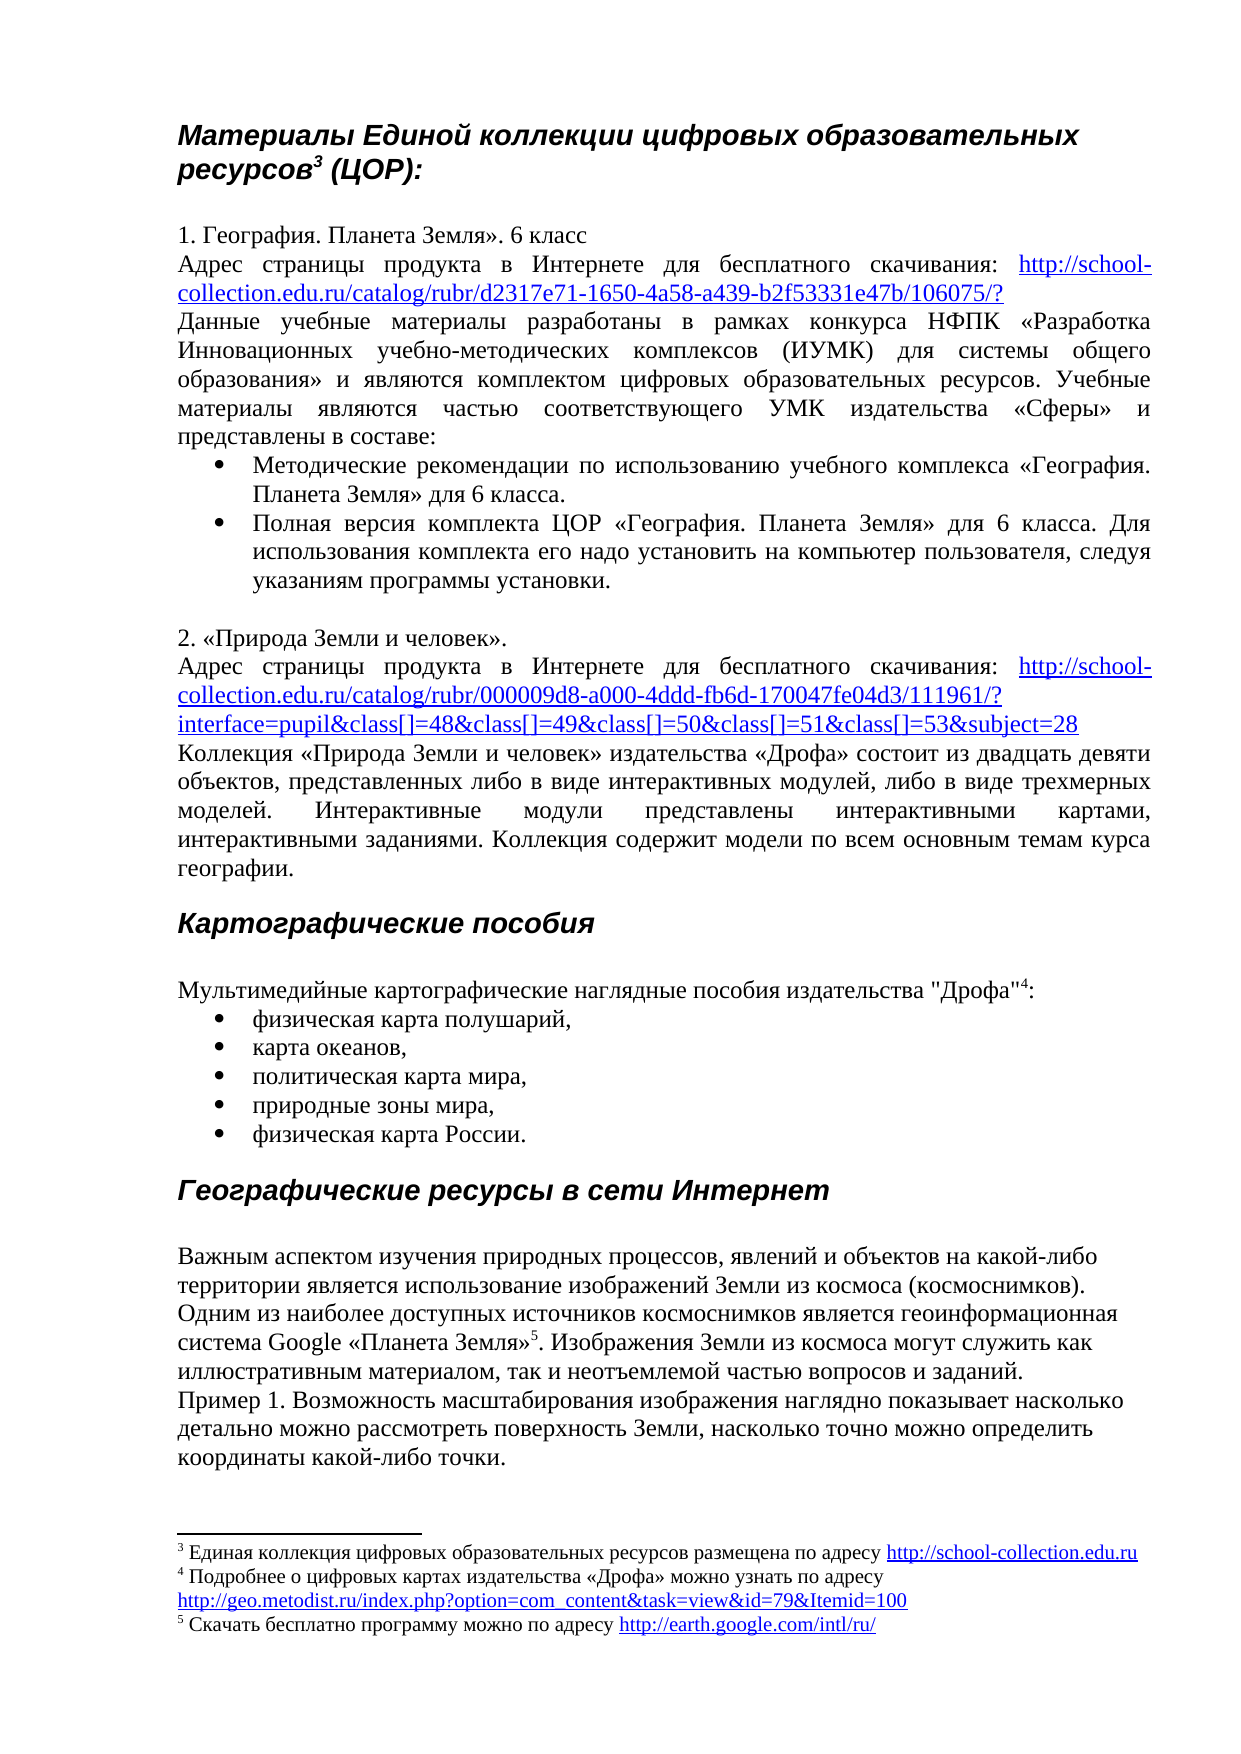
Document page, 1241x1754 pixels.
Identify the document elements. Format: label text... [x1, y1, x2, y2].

text Важным аспектом изучения природных процессов, явлений и объектов на какой-либо территории является использование изображений Земли из космоса (космоснимков). Одним из наиболее доступных источников космоснимков является геоинформационная система Google «Планета Земля». Изображения Земли из космоса могут служить как иллюстративным материалом, так и неотъемлемой частью вопросов и заданий. [177, 1241, 1152, 1385]
subtitle Материалы Единой коллекции цифровых образовательных ресурсов (ЦОР): [177, 118, 1152, 185]
list физическая карта полушарий, [215, 1004, 1152, 1032]
subtitle Картографические пособия [177, 906, 1152, 940]
list природные зоны мира, [215, 1090, 1152, 1119]
list карта океанов, [215, 1032, 1152, 1061]
list физическая карта России. [215, 1119, 1152, 1147]
text Данные учебные материалы разработаны в рамках конкурса НФПК «Разработка Инновационных учебно-методических комплексов (ИУМК) для системы общего образования» и являются комплектом цифровых образовательных ресурсов. Учебные материалы являются частью соответствующего УМК издательства «Сферы» и представлены в составе: [177, 306, 1152, 450]
list Методические рекомендации по использованию учебного комплекса «География. Планета Земля» для 6 класса. [215, 450, 1152, 508]
text 1. География. Планета Земля». 6 класс [177, 220, 1152, 249]
subtitle Географические ресурсы в сети Интернет [177, 1172, 1152, 1206]
text Коллекция «Природа Земли и человек» издательства «Дрофа» состоит из двадцать девяти объектов, представленных либо в виде интерактивных модулей, либо в виде трехмерных моделей. Интерактивные модули представлены интерактивными картами, интерактивными заданиями. Коллекция содержит модели по всем основным темам курса географии. [177, 738, 1152, 881]
list Полная версия комплекта ЦОР «География. Планета Земля» для 6 класса. Для использования комплекта его надо установить на компьютер пользователя, следуя указаниям программы установки. [215, 508, 1152, 594]
list политическая карта мира, [215, 1061, 1152, 1090]
text Пример 1. Возможность масштабирования изображения наглядно показывает насколько детально можно рассмотреть поверхность Земли, насколько точно можно определить координаты какой-либо точки. [177, 1385, 1152, 1471]
text Адрес страницы продукта в Интернете для бесплатного скачивания: http://school-collection.edu.ru/catalog/rubr/000009d8-a000-4ddd-fb6d-170047fe04d3/111961/?interface=pupil&class[]=48&class[]=49&class[]=50&class[]=51&class[]=53&subject=28 [177, 651, 1152, 738]
text 2. «Природа Земли и человек». [177, 623, 1152, 651]
text Адрес страницы продукта в Интернете для бесплатного скачивания: http://school-collection.edu.ru/catalog/rubr/d2317e71-1650-4a58-a439-b2f53331e47b/106075/? [177, 249, 1152, 306]
text Мультимедийные картографические наглядные пособия издательства "Дрофа": [177, 975, 1152, 1004]
